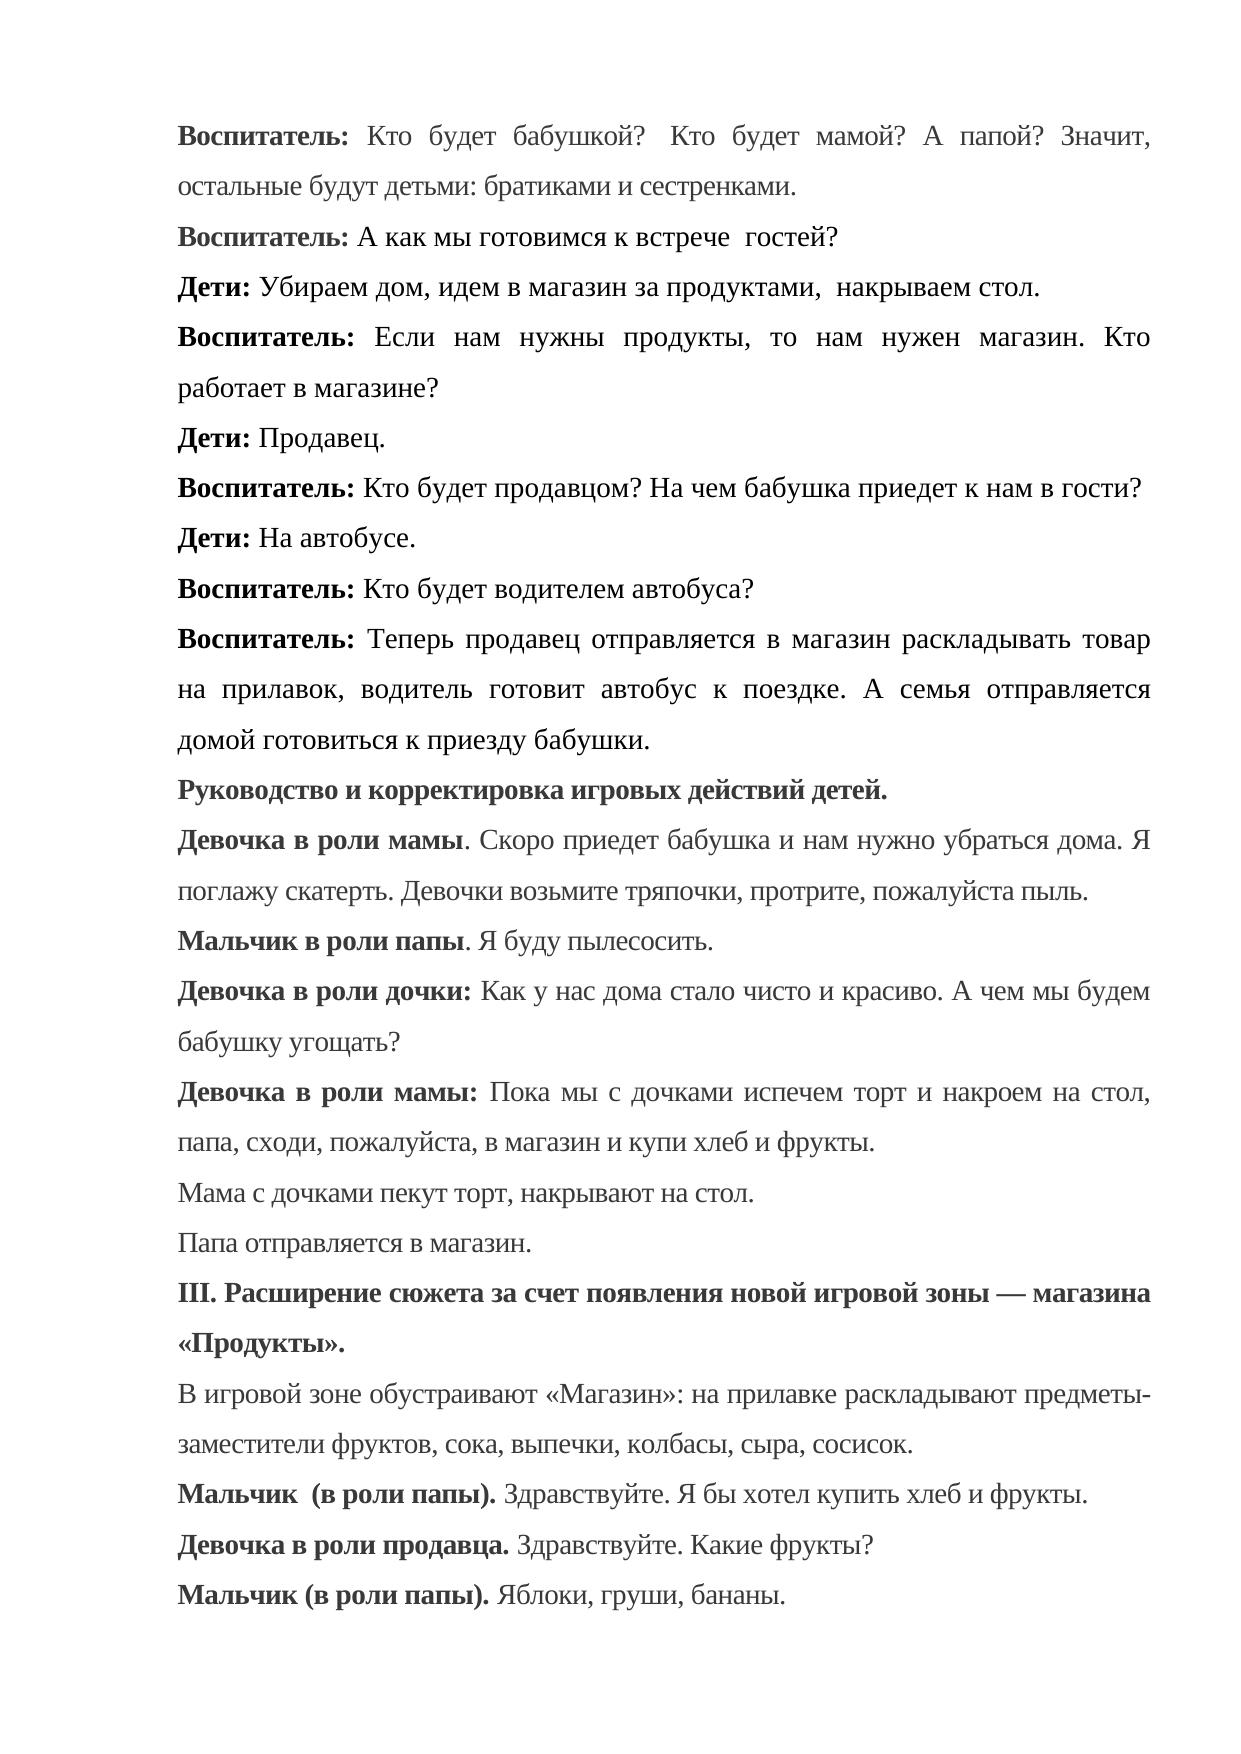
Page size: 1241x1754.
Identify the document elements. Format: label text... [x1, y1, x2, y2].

text Дети: Убираем дом, идем в магазин за продуктами, накрываем стол. [177, 269, 1152, 303]
text Воспитатель: Кто будет продавцом? На чем бабушка приедет к нам в гости? [177, 470, 1152, 504]
text Воспитатель: Если нам нужны продукты, то нам нужен магазин. Кто работает в магазине? [177, 319, 1152, 403]
text Воспитатель: Кто будет водителем автобуса? [177, 571, 1152, 604]
text Папа отправляется в магазин. [177, 1225, 1152, 1258]
text В игровой зоне обустраивают «Магазин»: на прилавке раскладывают предметы-заместители фруктов, сока, выпечки, колбасы, сыра, сосисок. [177, 1376, 1152, 1460]
text Мальчик (в роли папы). Яблоки, груши, бананы. [177, 1577, 1152, 1611]
text Воспитатель: Теперь продавец отправляется в магазин раскладывать товар на прилавок, водитель готовит автобус к поездке. А семья отправляется домой готовиться к приезду бабушки. [177, 621, 1152, 755]
text Руководство и корректировка игровых действий детей. [177, 772, 1152, 806]
text Воспитатель: Кто будет бабушкой? Кто будет мамой? А папой? Значит, остальные будут детьми: братиками и сестренками. [177, 118, 1152, 202]
text Мама с дочками пекут торт, накрывают на стол. [177, 1175, 1152, 1208]
text Дети: На автобусе. [177, 521, 1152, 554]
text Мальчик (в роли папы). Здравствуйте. Я бы хотел купить хлеб и фрукты. [177, 1477, 1152, 1510]
text Девочка в роли продавца. Здравствуйте. Какие фрукты? [177, 1527, 1152, 1560]
text Мальчик в роли папы. Я буду пылесосить. [177, 923, 1152, 957]
text Воспитатель: А как мы готовимся к встрече гостей? [177, 219, 1152, 252]
text Дети: Продавец. [177, 420, 1152, 453]
text Девочка в роли мамы. Скоро приедет бабушка и нам нужно убраться дома. Я поглажу скатерть. Девочки возьмите тряпочки, протрите, пожалуйста пыль. [177, 822, 1152, 906]
text Девочка в роли мамы: Пока мы с дочками испечем торт и накроем на стол, папа, сходи, пожалуйста, в магазин и купи хлеб и фрукты. [177, 1074, 1152, 1158]
text III. Расширение сюжета за счет появления новой игровой зоны — магазина «Продукты». [177, 1275, 1152, 1359]
text Девочка в роли дочки: Как у нас дома стало чисто и красиво. А чем мы будем бабушку угощать? [177, 973, 1152, 1057]
